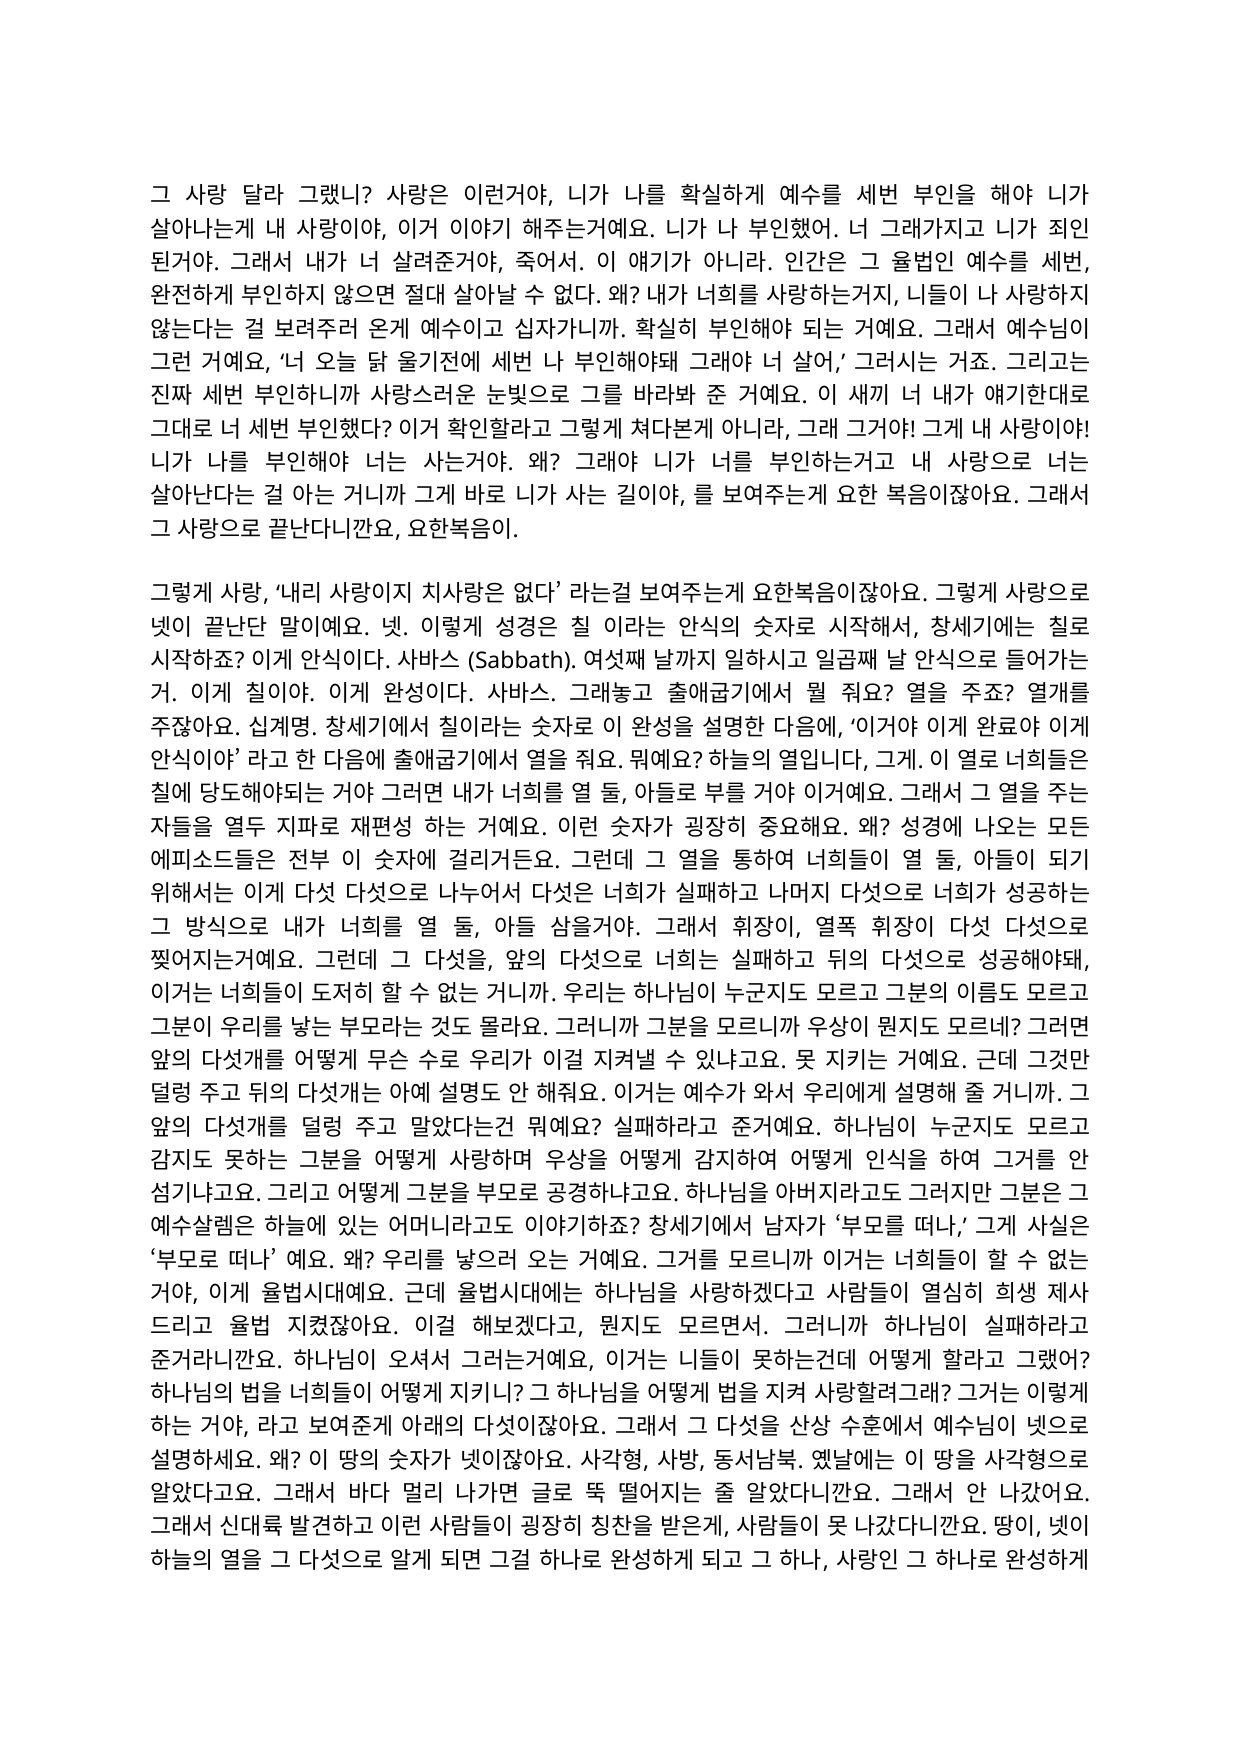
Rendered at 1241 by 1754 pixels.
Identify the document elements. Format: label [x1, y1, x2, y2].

text [150, 177, 1090, 544]
text [150, 575, 1090, 1575]
